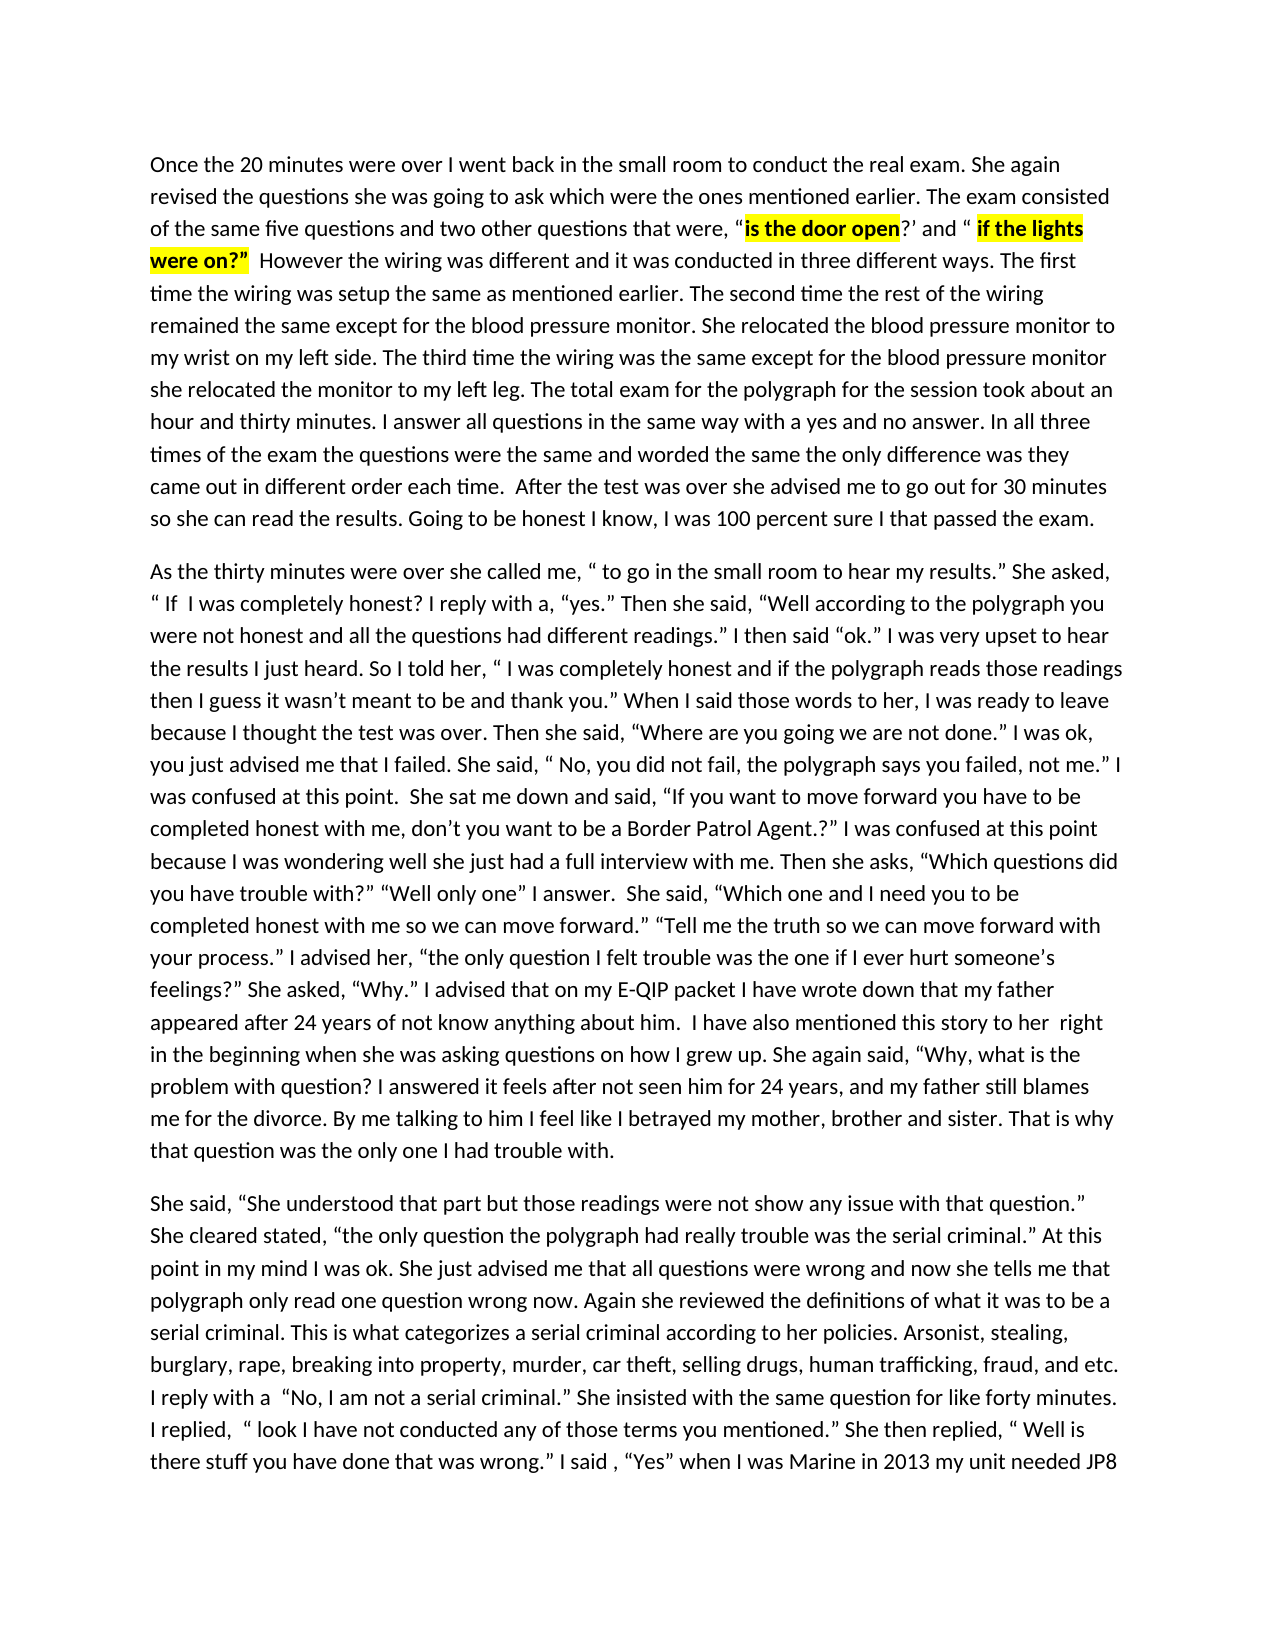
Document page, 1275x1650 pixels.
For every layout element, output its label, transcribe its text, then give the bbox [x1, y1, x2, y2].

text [150, 1189, 1125, 1475]
text Once the 20 minutes were over I went back in the small room to conduct the real exam. She again revised the questions she was going to ask which were the ones mentioned earlier. The exam consisted of the same five questions and two other questions that were, “is the door open?’ and “ if the lights were on?” However the wiring was different and it was conducted in three different ways. The first time the wiring was setup the same as mentioned earlier. The second time the rest of the wiring remained the same except for the blood pressure monitor. She relocated the blood pressure monitor to my wrist on my left side. The third time the wiring was the same except for the blood pressure monitor she relocated the monitor to my left leg. The total exam for the polygraph for the session took about an hour and thirty minutes. I answer all questions in the same way with a yes and no answer. In all three times of the exam the questions were the same and worded the same the only difference was they came out in different order each time. After the test was over she advised me to go out for 30 minutes so she can read the results. Going to be honest I know, I was 100 percent sure I that passed the exam. [150, 150, 1125, 532]
text As the thirty minutes were over she called me, “ to go in the small room to hear my results.” She asked, “ If I was completely honest? I reply with a, “yes.” Then she said, “Well according to the polygraph you were not honest and all the questions had different readings.” I then said “ok.” I was very upset to hear the results I just heard. So I told her, “ I was completely honest and if the polygraph reads those readings then I guess it wasn’t meant to be and thank you.” When I said those words to her, I was ready to leave because I thought the test was over. Then she said, “Where are you going we are not done.” I was ok, you just advised me that I failed. She said, “ No, you did not fail, the polygraph says you failed, not me.” I was confused at this point. She sat me down and said, “If you want to move forward you have to be completed honest with me, don’t you want to be a Border Patrol Agent.?” I was confused at this point because I was wondering well she just had a full interview with me. Then she asks, “Which questions did you have trouble with?” “Well only one” I answer. She said, “Which one and I need you to be completed honest with me so we can move forward.” “Tell me the truth so we can move forward with your process.” I advised her, “the only question I felt trouble was the one if I ever hurt someone’s feelings?” She asked, “Why.” I advised that on my E-QIP packet I have wrote down that my father appeared after 24 years of not know anything about him. I have also mentioned this story to her right in the beginning when she was asking questions on how I grew up. She again said, “Why, what is the problem with question? I answered it feels after not seen him for 24 years, and my father still blames me for the divorce. By me talking to him I feel like I betrayed my mother, brother and sister. That is why that question was the only one I had trouble with. [150, 557, 1125, 1164]
